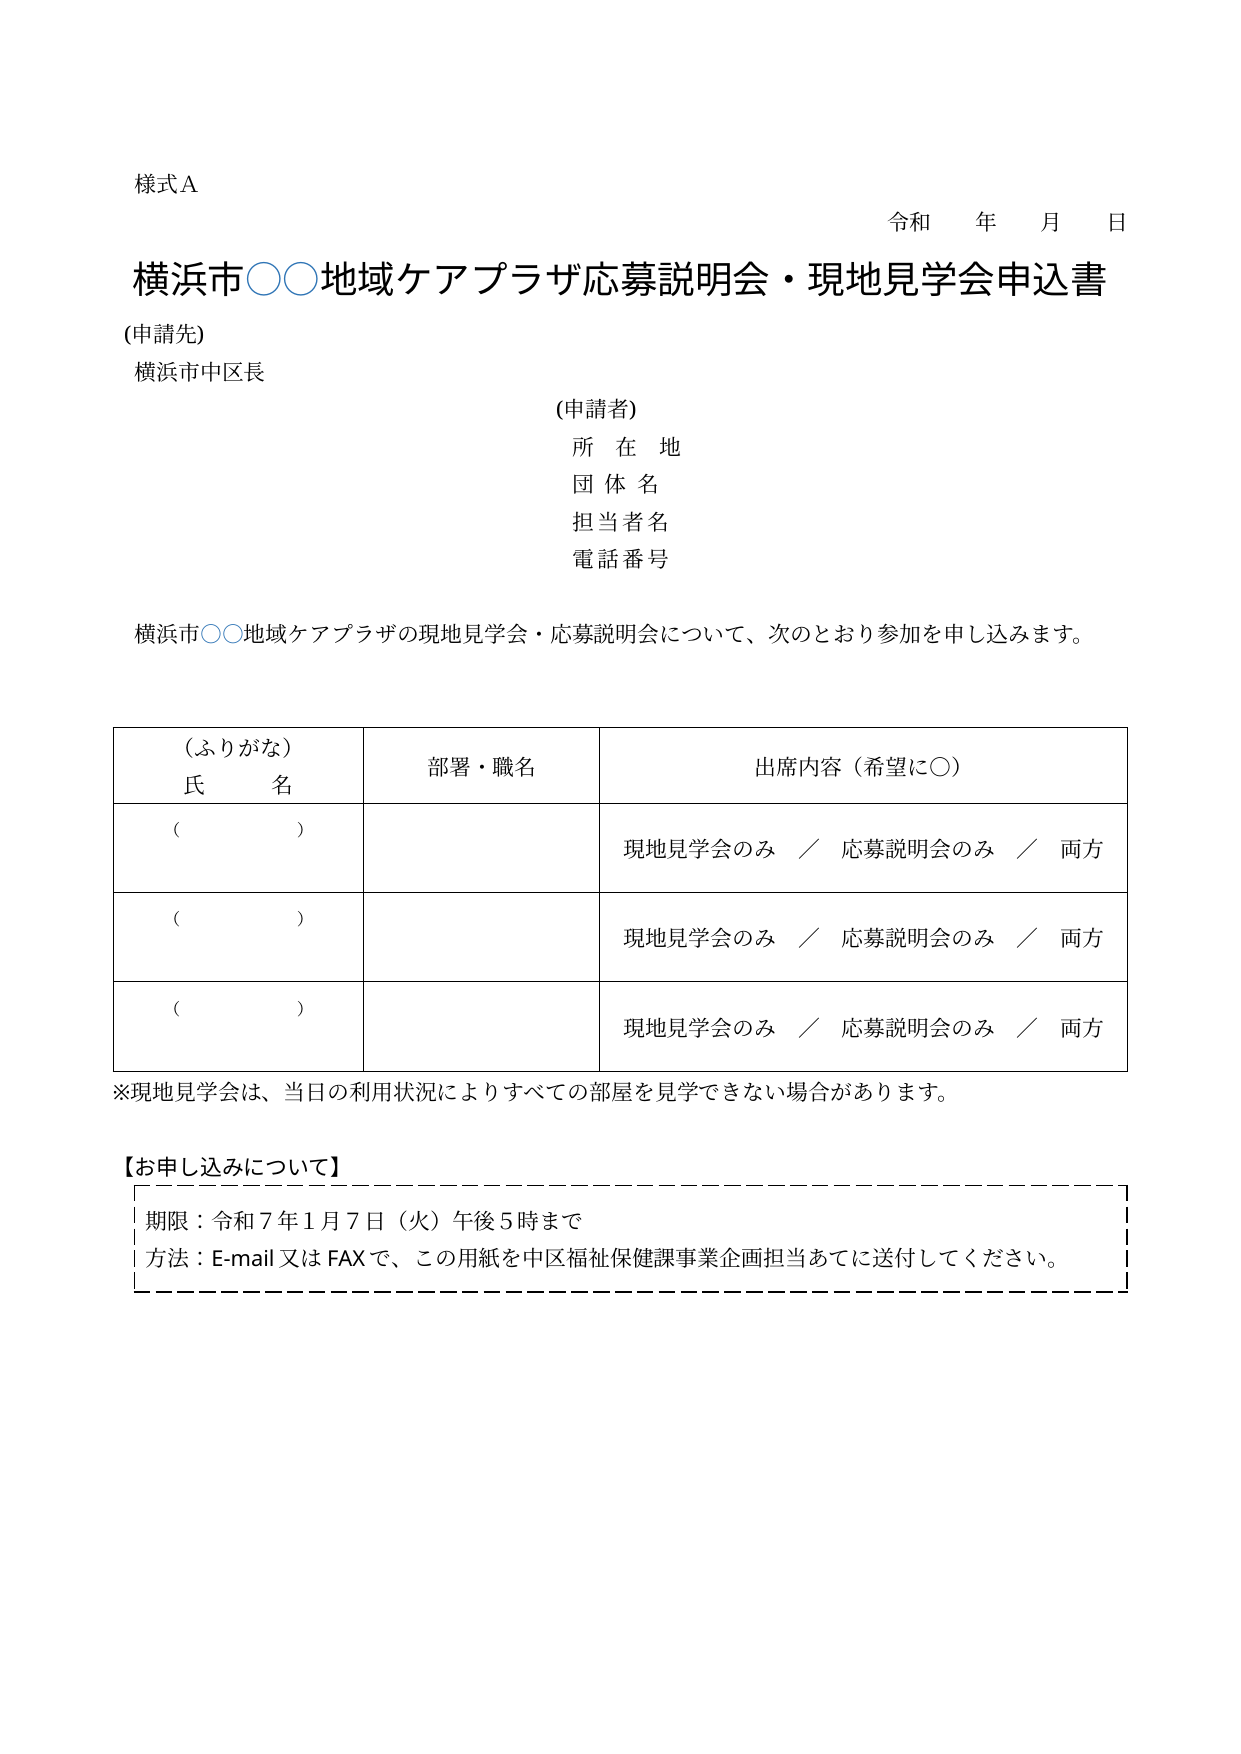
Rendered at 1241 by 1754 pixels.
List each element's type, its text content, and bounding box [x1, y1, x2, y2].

table_cell 現地見学会のみ ／ 応募説明会のみ ／ 両方 [600, 893, 1127, 981]
text (申請先) [112, 314, 1128, 352]
text 横浜市○○地域ケアプラザ応募説明会・現地見学会申込書 [112, 239, 1128, 314]
text 横浜市中区長 [112, 352, 1128, 389]
table_cell [364, 982, 599, 1071]
text (申請者) [112, 389, 1128, 427]
table_header （ふりがな） 氏 名 [114, 728, 363, 803]
table_cell （ ） [114, 893, 363, 981]
text 【お申し込みについて】 [112, 1147, 1130, 1185]
text 所 在 地 [112, 427, 1128, 464]
text 様式Ａ [112, 164, 1128, 202]
table_cell 現地見学会のみ ／ 応募説明会のみ ／ 両方 [600, 982, 1127, 1071]
table_header 部署・職名 [364, 728, 599, 803]
table_cell [364, 804, 599, 892]
text 横浜市○○地域ケアプラザの現地見学会・応募説明会について、次のとおり参加を申し込みます。 [112, 614, 1117, 652]
table_cell [364, 893, 599, 981]
text 団体名 [112, 464, 1128, 502]
table_cell （ ） [114, 804, 363, 892]
text 電話番号 [112, 539, 1128, 577]
table_cell （ ） [114, 982, 363, 1071]
table_header 出席内容（希望に○） [600, 728, 1127, 803]
text 令和 年 月 日 [112, 202, 1128, 239]
text 担当者名 [112, 502, 1128, 539]
text ※現地見学会は、当日の利用状況によりすべての部屋を見学できない場合があります。 [112, 1072, 1128, 1110]
table_header 期限：令和７年１月７日（火）午後５時まで 方法：E-mail又はFAXで、この用紙を中区福祉保健課事業企画担当あてに送付してください。 [134, 1185, 1127, 1291]
table_cell 現地見学会のみ ／ 応募説明会のみ ／ 両方 [600, 804, 1127, 892]
